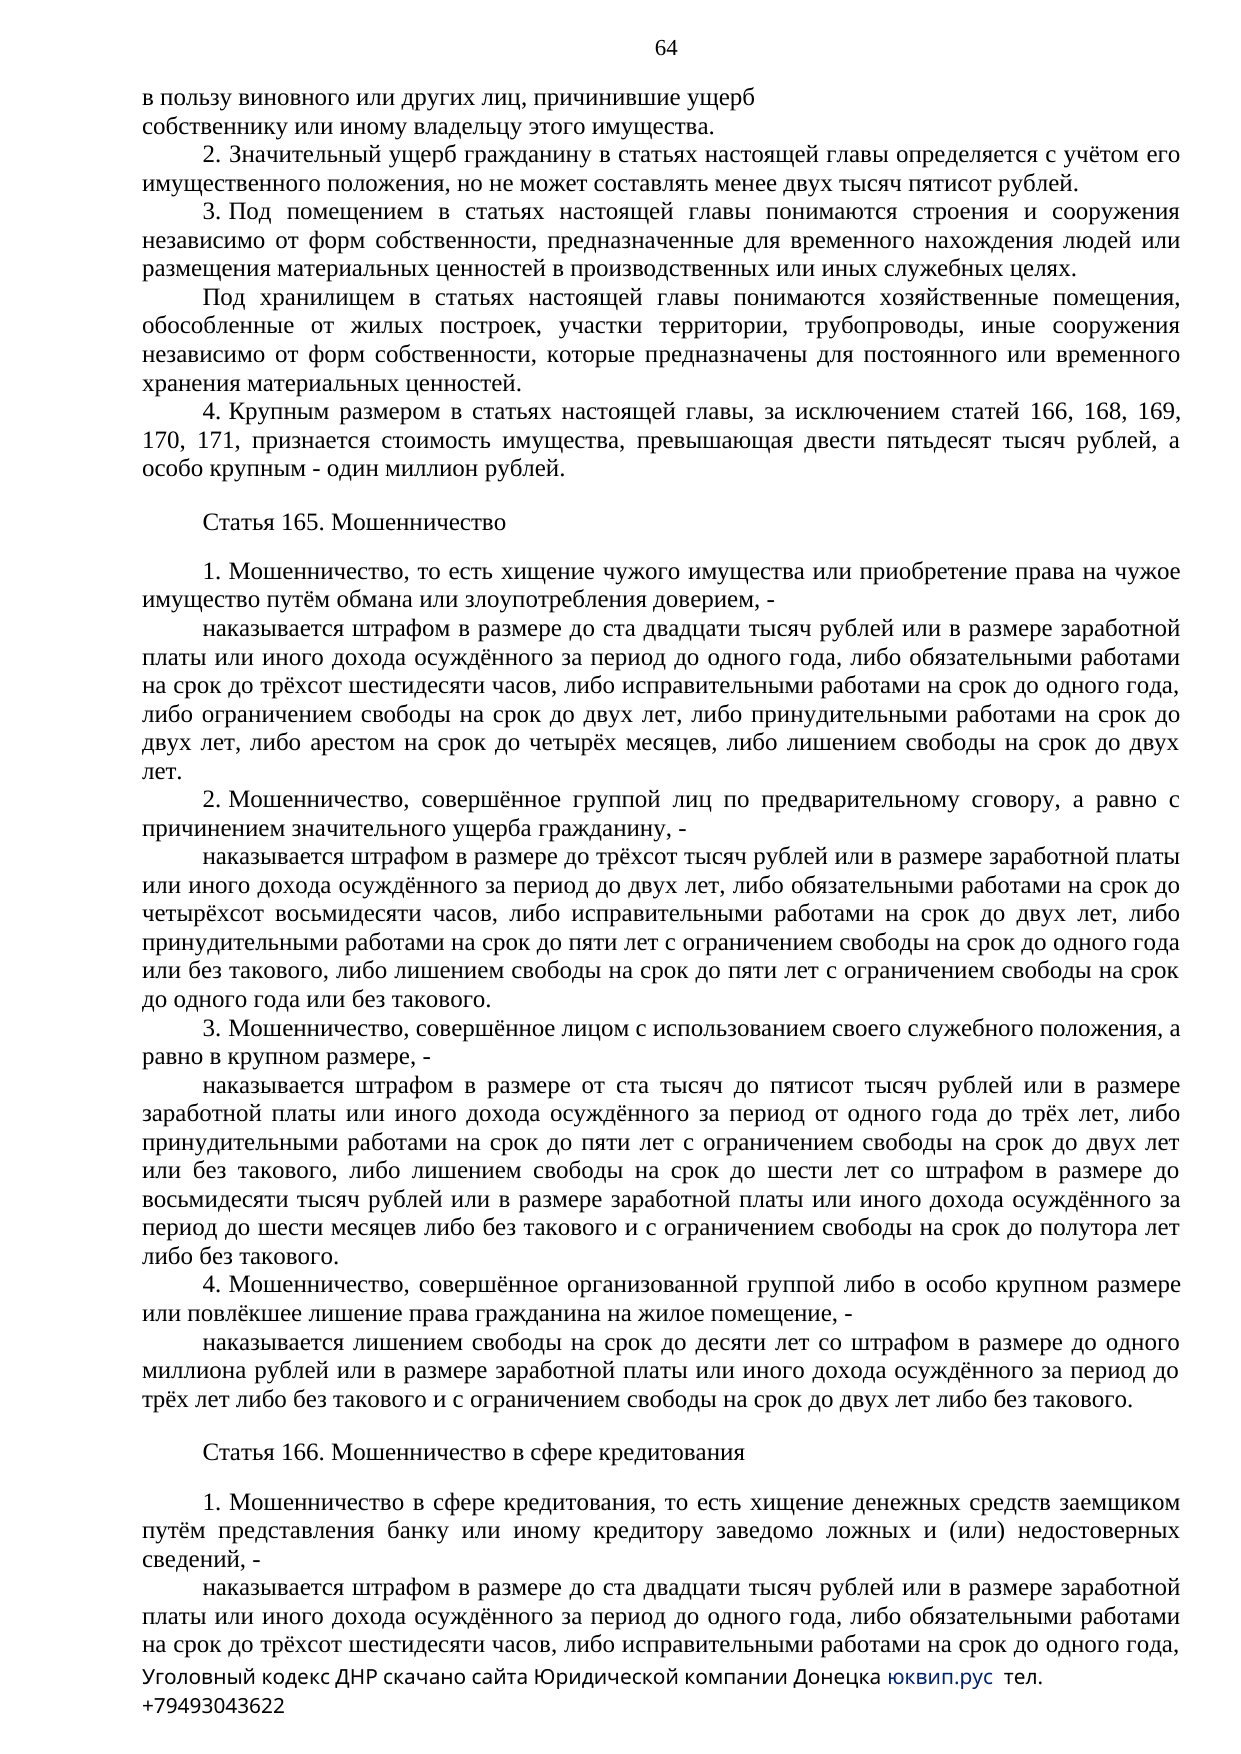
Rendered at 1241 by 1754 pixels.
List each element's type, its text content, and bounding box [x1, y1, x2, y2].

list Под помещением в статьях настоящей главы понимаются строения и сооружения независимо от форм собственности, предназначенные для временного нахождения людей или размещения материальных ценностей в производственных или иных служебных целях. [142, 197, 1181, 282]
list Мошенничество, совершённое организованной группой либо в особо крупном размере или повлёкшее лишение права гражданина на жилое помещение, - [142, 1270, 1181, 1327]
list Мошенничество, то есть хищение чужого имущества или приобретение права на чужое имущество путём обмана или злоупотребления доверием, - [142, 557, 1181, 614]
list Мошенничество, совершённое группой лиц по предварительному сговору, а равно с причинением значительного ущерба гражданину, - [142, 785, 1181, 842]
text Статья 166. Мошенничество в сфере кредитования [142, 1441, 1181, 1466]
list Мошенничество в сфере кредитования, то есть хищение денежных средств заемщиком путём представления банку или иному кредитору заведомо ложных и (или) недостоверных сведений, - [142, 1487, 1181, 1573]
text наказывается штрафом в размере до ста двадцати тысяч рублей или в размере заработной платы или иного дохода осуждённого за период до одного года, либо обязательными работами на срок до трёхсот шестидесяти часов, либо исправительными работами на срок до одного года, либо ограничением свободы на срок до двух лет, либо принудительными работами на срок до двух лет, либо арестом на срок до четырёх месяцев, либо лишением свободы на срок до двух лет. [142, 614, 1181, 785]
text Под хранилищем в статьях настоящей главы понимаются хозяйственные помещения, обособленные от жилых построек, участки территории, трубопроводы, иные сооружения независимо от форм собственности, которые предназначены для постоянного или временного хранения материальных ценностей. [142, 282, 1181, 397]
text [142, 1573, 1181, 1658]
text Статья 165. Мошенничество [142, 510, 1181, 535]
text наказывается лишением свободы на срок до десяти лет со штрафом в размере до одного миллиона рублей или в размере заработной платы или иного дохода осуждённого за период до трёх лет либо без такового и с ограничением свободы на срок до двух лет либо без такового. [142, 1327, 1181, 1413]
list Крупным размером в статьях настоящей главы, за исключением статей 166, 168, 169, 170, 171, признается стоимость имущества, превышающая двести пятьдесят тысяч рублей, а особо крупным - один миллион рублей. [142, 397, 1181, 482]
text собственнику или иному владельцу этого имущества. [142, 111, 1181, 140]
list Мошенничество, совершённое лицом с использованием своего служебного положения, а равно в крупном размере, - [142, 1013, 1181, 1070]
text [142, 83, 1181, 111]
list Значительный ущерб гражданину в статьях настоящей главы определяется с учётом его имущественного положения, но не может составлять менее двух тысяч пятисот рублей. [142, 140, 1181, 197]
text наказывается штрафом в размере от ста тысяч до пятисот тысяч рублей или в размере заработной платы или иного дохода осуждённого за период от одного года до трёх лет, либо принудительными работами на срок до пяти лет с ограничением свободы на срок до двух лет или без такового, либо лишением свободы на срок до шести лет со штрафом в размере до восьмидесяти тысяч рублей или в размере заработной платы или иного дохода осуждённого за период до шести месяцев либо без такового и с ограничением свободы на срок до полутора лет либо без такового. [142, 1070, 1181, 1270]
text наказывается штрафом в размере до трёхсот тысяч рублей или в размере заработной платы или иного дохода осуждённого за период до двух лет, либо обязательными работами на срок до четырёхсот восьмидесяти часов, либо исправительными работами на срок до двух лет, либо принудительными работами на срок до пяти лет с ограничением свободы на срок до одного года или без такового, либо лишением свободы на срок до пяти лет с ограничением свободы на срок до одного года или без такового. [142, 842, 1181, 1013]
